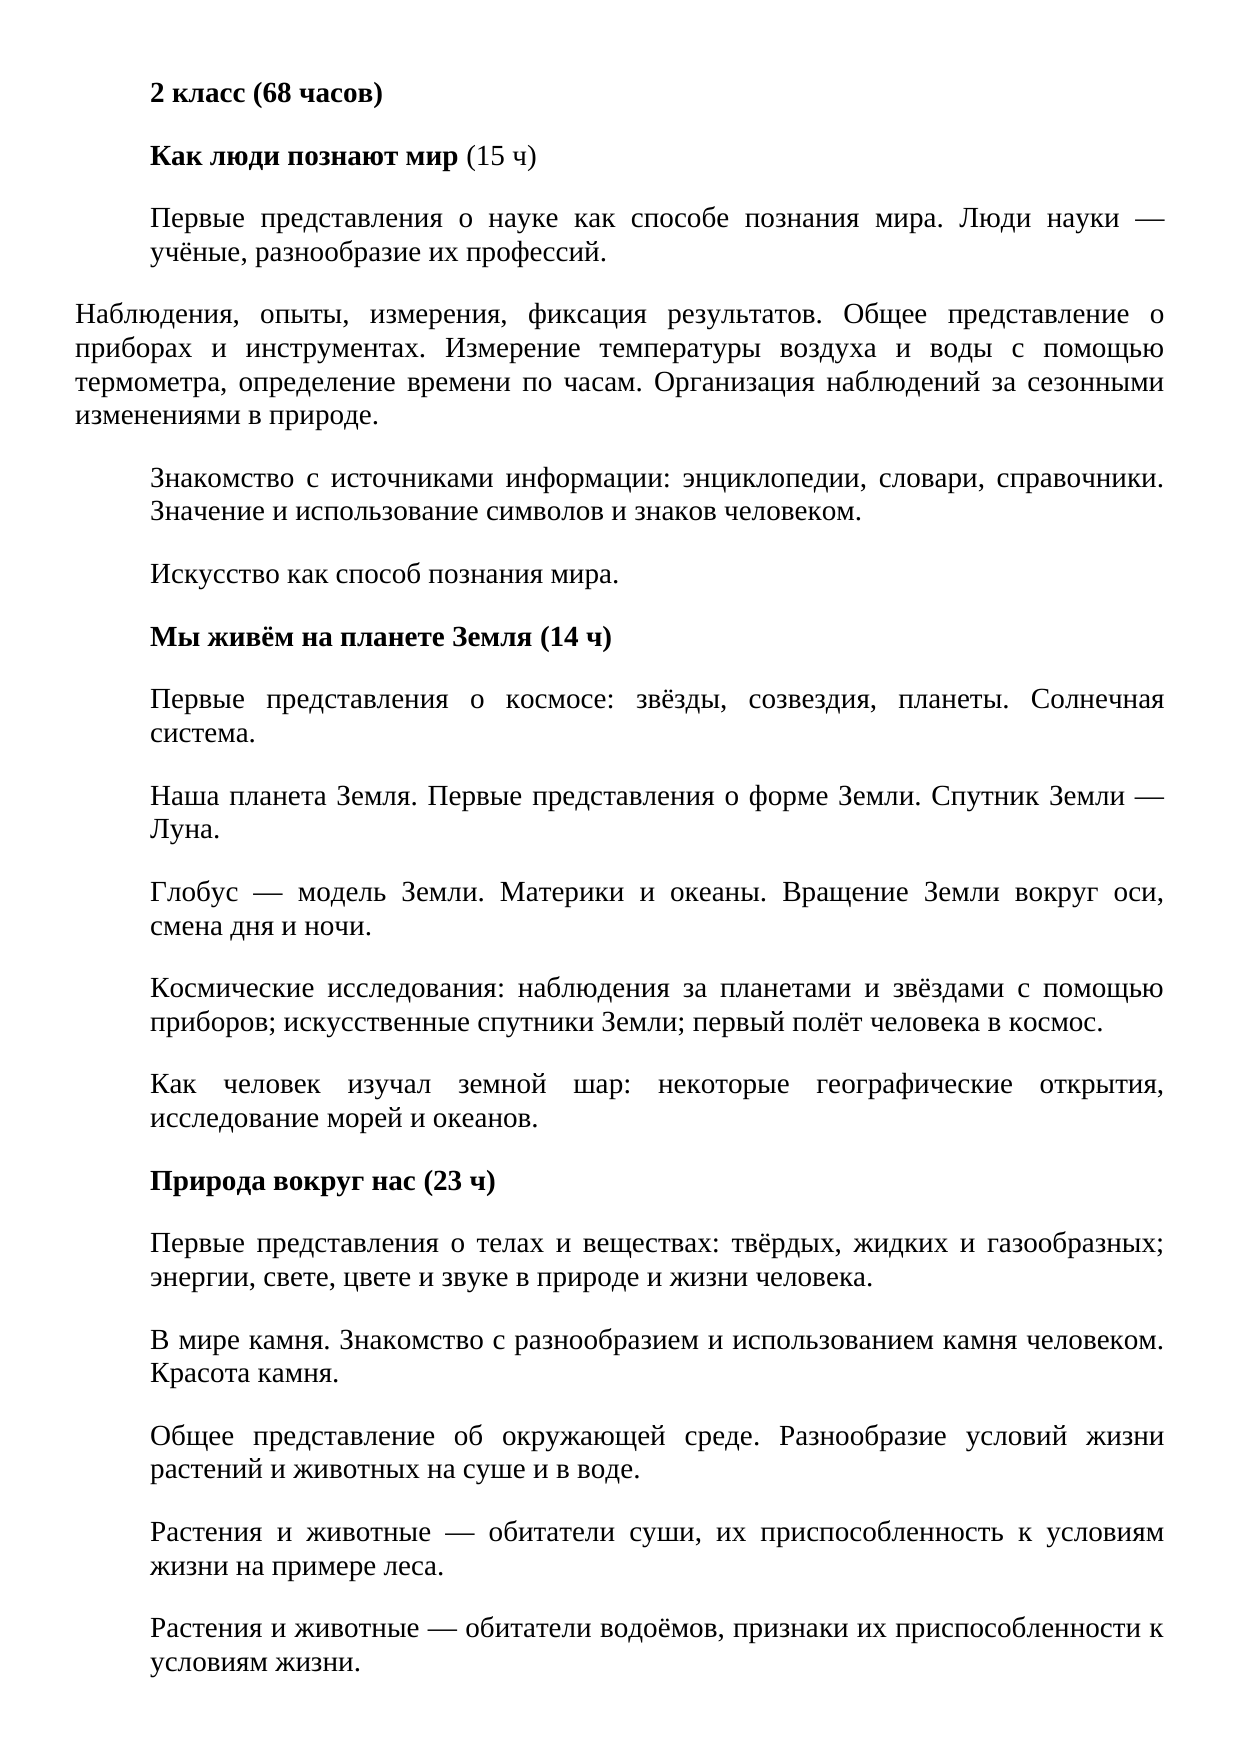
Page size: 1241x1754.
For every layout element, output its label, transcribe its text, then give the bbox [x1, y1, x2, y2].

text Знакомство с источниками информации: энциклопедии, словари, справочники. Значение и использование символов и знаков человеком. [150, 460, 1165, 527]
text Как человек изучал земной шар: некоторые географические открытия, исследование морей и океанов. [150, 1067, 1165, 1134]
text Мы живём на планете Земля (14 ч) [150, 619, 1165, 652]
text Растения и животные — обитатели водоёмов, признаки их приспособленности к условиям жизни. [150, 1611, 1165, 1678]
text Природа вокруг нас (23 ч) [150, 1163, 1165, 1196]
text 2 класс (68 часов) [150, 75, 1165, 108]
text Как люди познают мир (15 ч) [150, 138, 1165, 171]
text Первые представления о науке как способе познания мира. Люди науки — учёные, разнообразие их профессий. [150, 200, 1165, 267]
text Растения и животные — обитатели суши, их приспособленность к условиям жизни на примере леса. [150, 1514, 1165, 1581]
text Наблюдения, опыты, измерения, фиксация результатов. Общее представление о приборах и инструментах. Измерение температуры воздуха и воды с помощью термометра, определение времени по часам. Организация наблюдений за сезонными изменениями в природе. [75, 297, 1165, 431]
text Космические исследования: наблюдения за планетами и звёздами с помощью приборов; искусственные спутники Земли; первый полёт человека в космос. [150, 970, 1165, 1037]
text Общее представление об окружающей среде. Разнообразие условий жизни растений и животных на суше и в воде. [150, 1418, 1165, 1485]
text В мире камня. Знакомство с разнообразием и использованием камня человеком. Красота камня. [150, 1322, 1165, 1389]
text Первые представления о космосе: звёзды, созвездия, планеты. Солнечная система. [150, 682, 1165, 749]
text Наша планета Земля. Первые представления о форме Земли. Спутник Земли — Луна. [150, 778, 1165, 845]
text Глобус — модель Земли. Материки и океаны. Вращение Земли вокруг оси, смена дня и ночи. [150, 874, 1165, 941]
text Искусство как способ познания мира. [150, 556, 1165, 590]
text Первые представления о телах и веществах: твёрдых, жидких и газообразных; энергии, свете, цвете и звуке в природе и жизни человека. [150, 1226, 1165, 1293]
